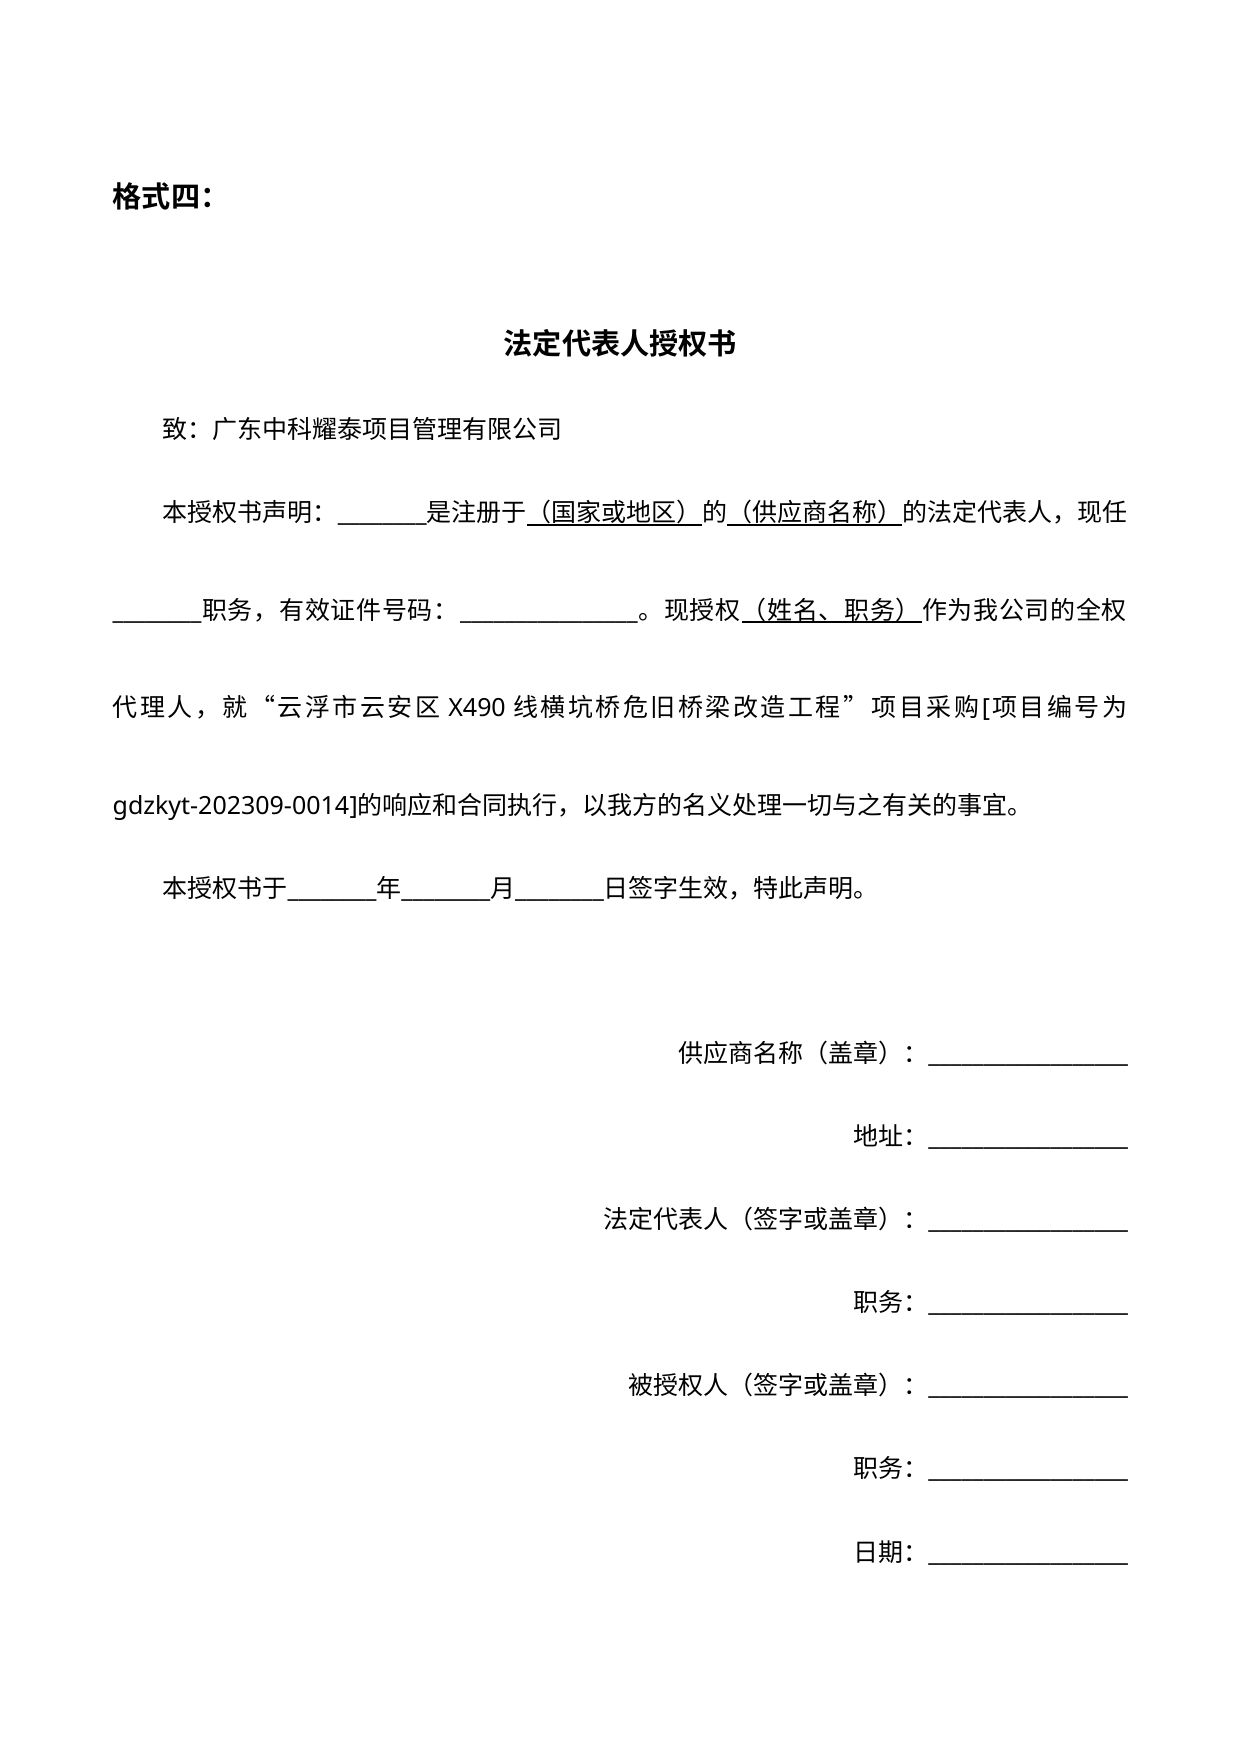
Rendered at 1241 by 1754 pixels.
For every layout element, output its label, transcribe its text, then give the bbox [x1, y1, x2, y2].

text 法定代表人授权书 [112, 309, 1128, 374]
text 本授权书声明：________是注册于（国家或地区）的（供应商名称）的法定代表人，现任________职务，有效证件号码：________________。现授权（姓名、职务）作为我公司的全权代理人，就“云浮市云安区X490线横坑桥危旧桥梁改造工程”项目采购[项目编号为gdzkyt-202309-0014]的响应和合同执行，以我方的名义处理一切与之有关的事宜。 [112, 478, 1128, 836]
text 日期：__________________ [112, 1518, 1128, 1583]
text 致：广东中科耀泰项目管理有限公司 [112, 395, 1128, 460]
text 格式四： [112, 162, 1128, 227]
text 供应商名称（盖章）：__________________ [112, 1019, 1128, 1084]
text 职务：__________________ [112, 1434, 1128, 1499]
text 本授权书于________年________月________日签字生效，特此声明。 [112, 854, 1128, 919]
text 职务：__________________ [112, 1268, 1128, 1333]
text 法定代表人（签字或盖章）：__________________ [112, 1185, 1128, 1250]
text 被授权人（签字或盖章）：__________________ [112, 1351, 1128, 1416]
text 地址：__________________ [112, 1102, 1128, 1167]
